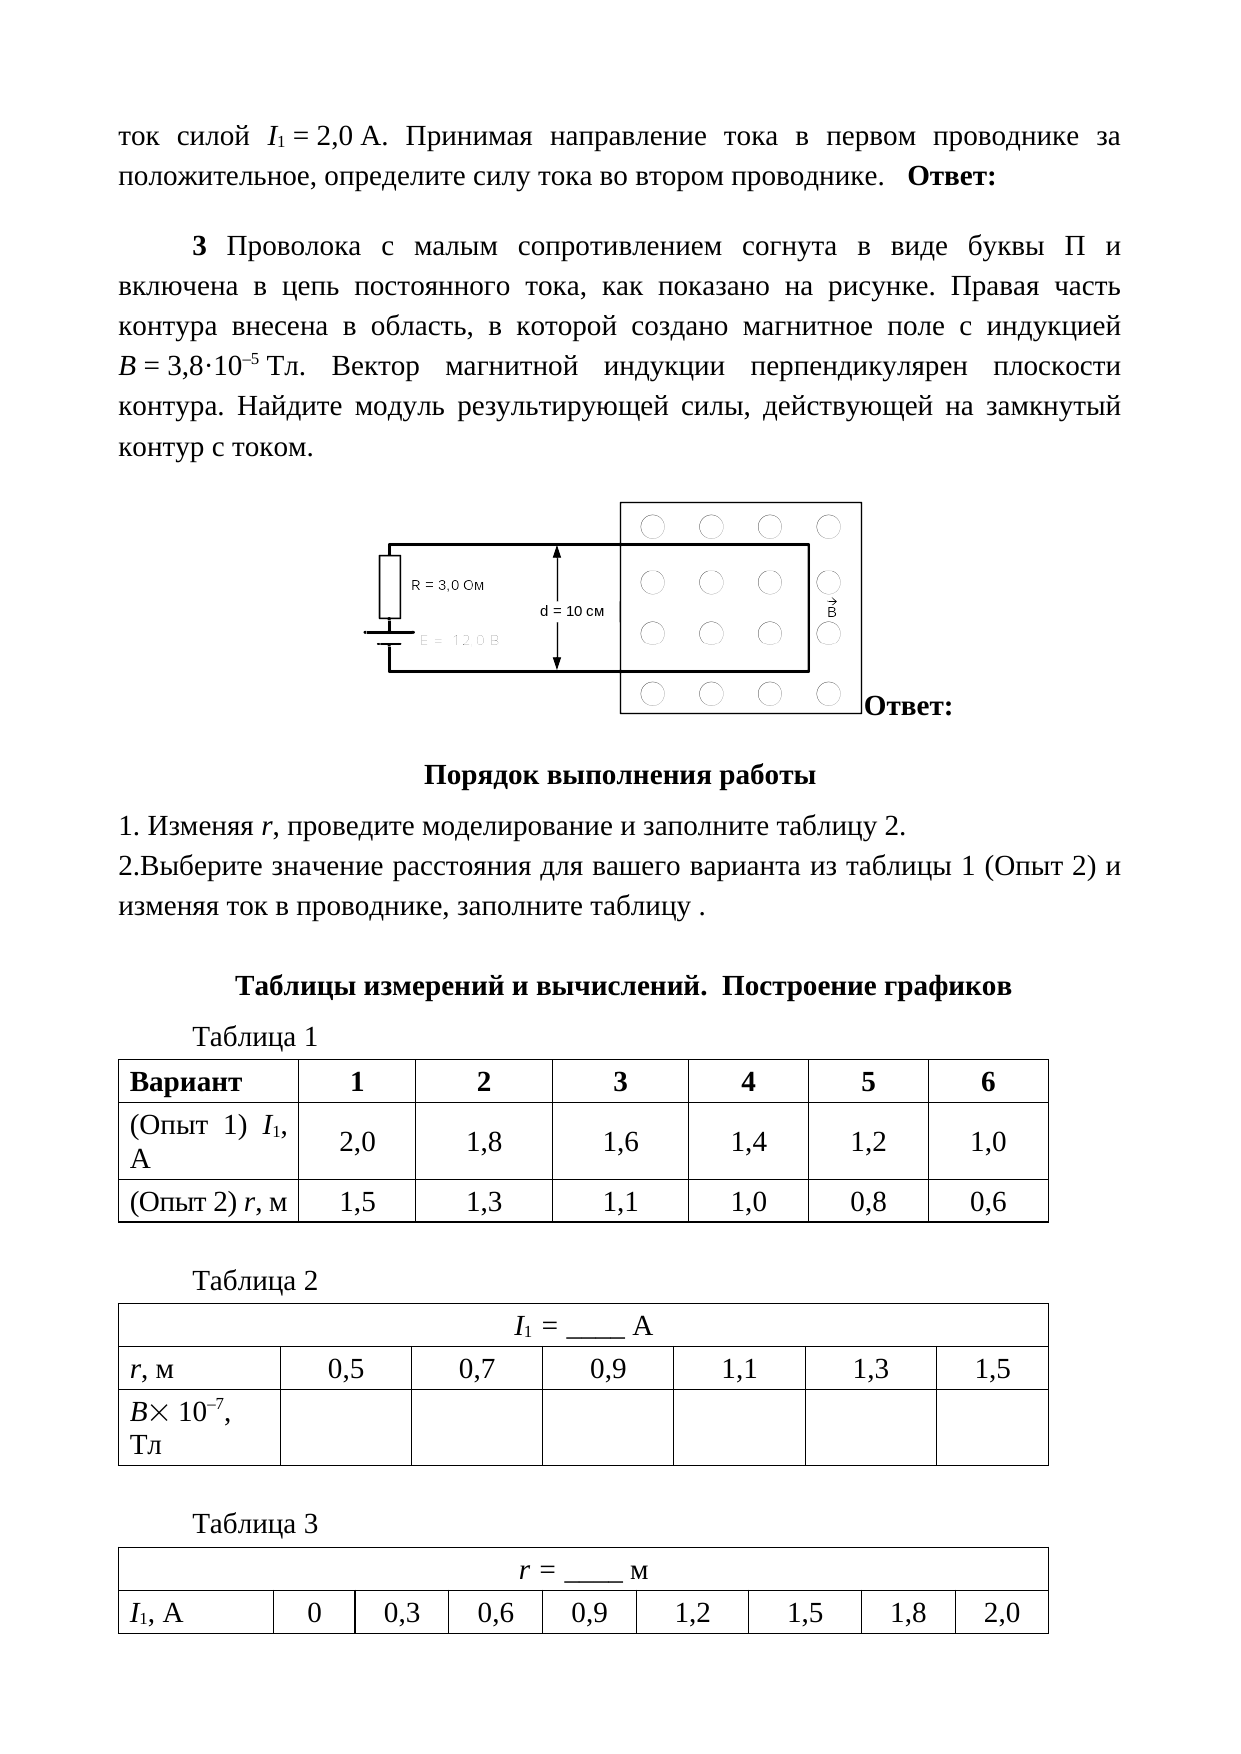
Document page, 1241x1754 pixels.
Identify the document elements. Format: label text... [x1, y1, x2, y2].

text 1. Изменяя r, проведите моделирование и заполните таблицу 2. [118, 808, 1122, 841]
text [118, 118, 1122, 192]
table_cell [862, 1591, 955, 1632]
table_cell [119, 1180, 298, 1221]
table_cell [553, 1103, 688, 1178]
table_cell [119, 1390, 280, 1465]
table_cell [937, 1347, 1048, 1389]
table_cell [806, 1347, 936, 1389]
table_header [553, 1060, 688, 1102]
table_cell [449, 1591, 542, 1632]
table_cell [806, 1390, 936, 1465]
text Таблица 2 [118, 1263, 1122, 1296]
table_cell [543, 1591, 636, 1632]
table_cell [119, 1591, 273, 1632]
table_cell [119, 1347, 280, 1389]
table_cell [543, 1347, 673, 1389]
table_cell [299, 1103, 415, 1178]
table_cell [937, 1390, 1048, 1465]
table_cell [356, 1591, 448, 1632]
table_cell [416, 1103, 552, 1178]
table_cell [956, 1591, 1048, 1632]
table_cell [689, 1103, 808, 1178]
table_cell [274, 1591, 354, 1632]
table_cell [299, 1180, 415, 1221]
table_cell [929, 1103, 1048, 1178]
text 2.Выберите значение расстояния для вашего варианта из таблицы 1 (Опыт 2) и изменяя ток в проводнике, заполните таблицу . [118, 848, 1122, 922]
text Таблицы измерений и вычислений. Построение графиков [118, 968, 1122, 1002]
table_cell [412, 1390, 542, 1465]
text 3 Проволока с малым сопротивлением согнута в виде буквы П и включена в цепь постоянного тока, как показано на рисунке. Правая часть контура внесена в область, в которой создано магнитное поле с индукцией B = 3,8·10–5 Тл. Вектор магнитной индукции перпендикулярен плоскости контура. Найдите модуль результирующей силы, действующей на замкнутый контур с током. [118, 228, 1122, 462]
text Ответ: [118, 498, 1122, 722]
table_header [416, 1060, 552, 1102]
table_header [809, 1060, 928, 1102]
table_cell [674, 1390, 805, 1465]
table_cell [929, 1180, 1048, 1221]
text Порядок выполнения работы [118, 757, 1122, 791]
text Таблица 1 [118, 1019, 1122, 1052]
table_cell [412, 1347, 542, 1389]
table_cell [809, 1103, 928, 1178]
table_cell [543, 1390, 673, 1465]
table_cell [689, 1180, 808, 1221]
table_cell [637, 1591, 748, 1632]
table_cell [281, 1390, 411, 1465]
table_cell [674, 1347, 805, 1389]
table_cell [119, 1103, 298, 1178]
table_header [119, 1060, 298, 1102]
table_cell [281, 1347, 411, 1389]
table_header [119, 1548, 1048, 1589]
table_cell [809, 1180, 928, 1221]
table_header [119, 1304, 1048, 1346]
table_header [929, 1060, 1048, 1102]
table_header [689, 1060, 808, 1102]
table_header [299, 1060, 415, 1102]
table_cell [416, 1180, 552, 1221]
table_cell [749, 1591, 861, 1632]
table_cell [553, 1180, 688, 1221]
text Таблица 3 [118, 1506, 1122, 1540]
